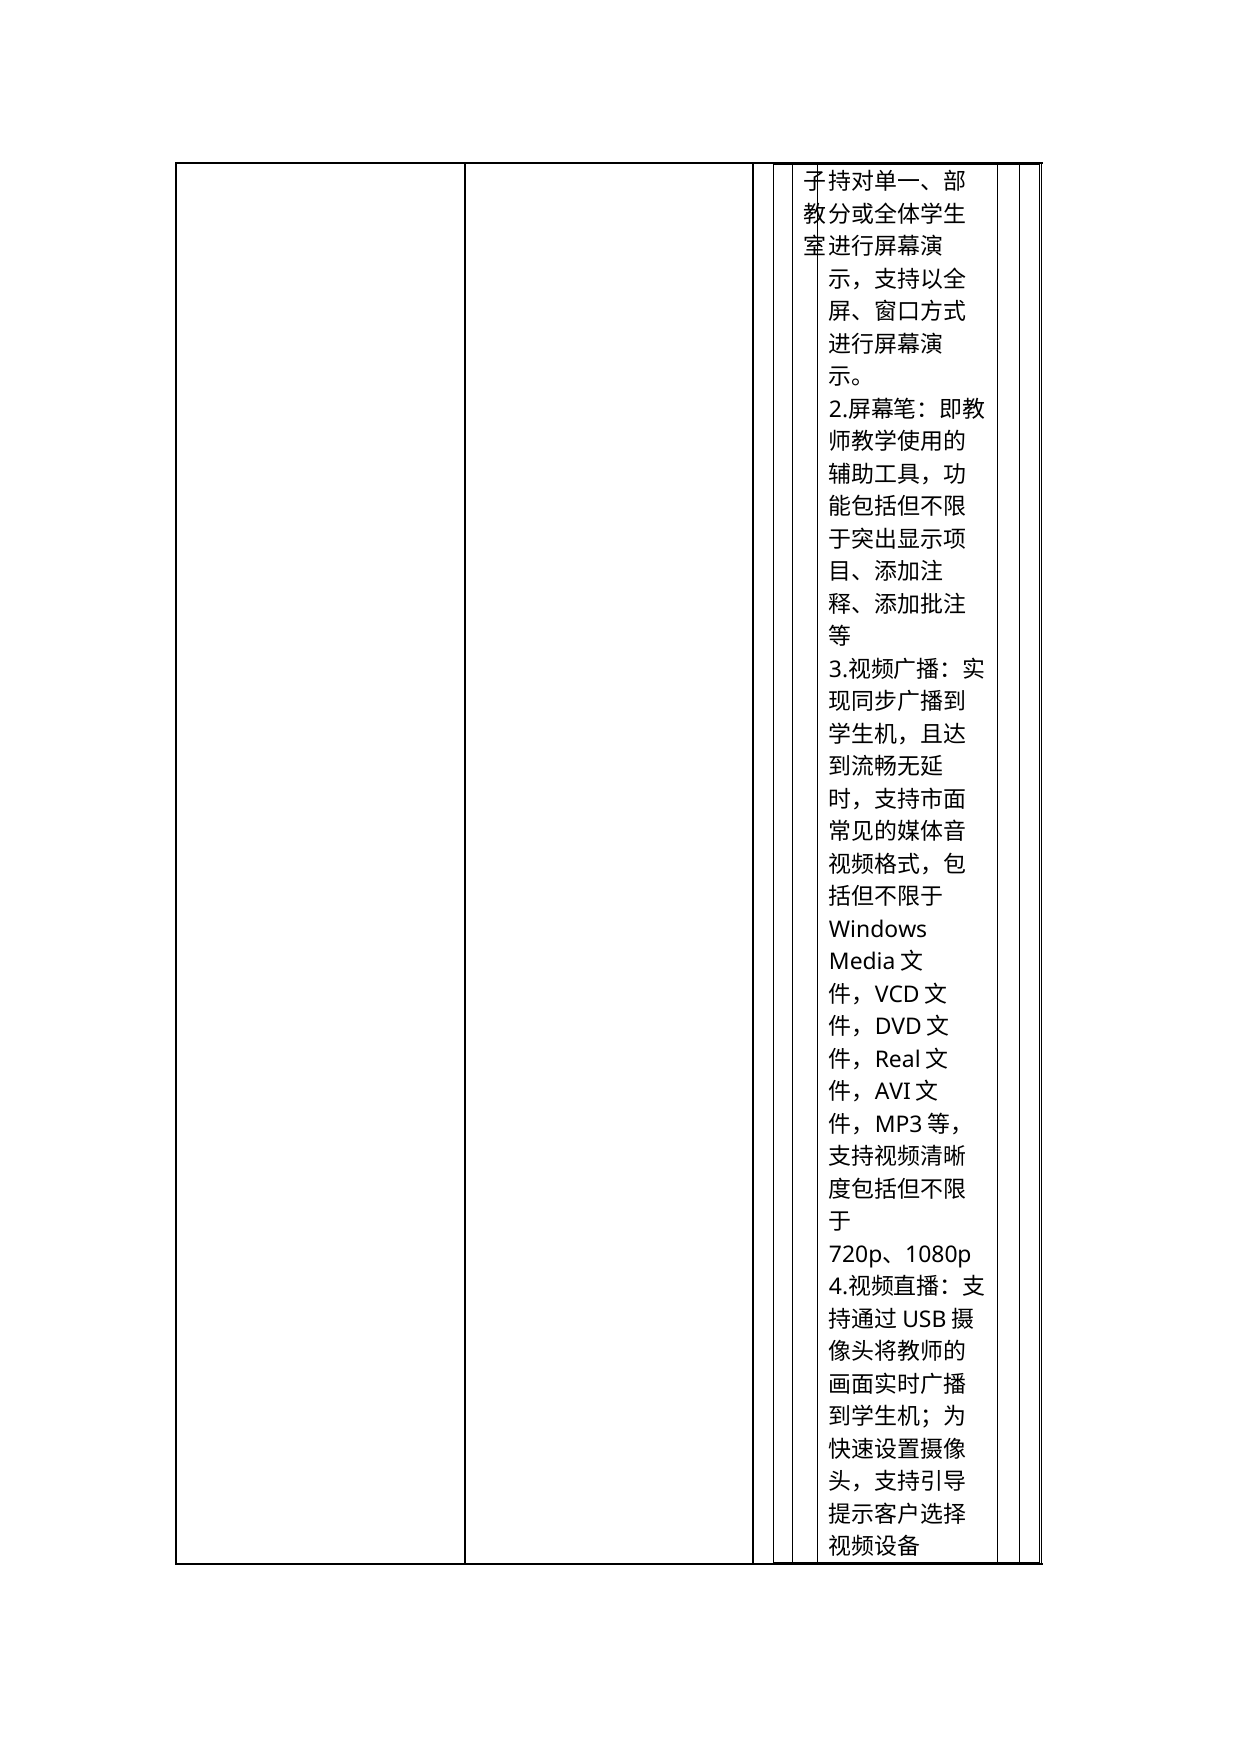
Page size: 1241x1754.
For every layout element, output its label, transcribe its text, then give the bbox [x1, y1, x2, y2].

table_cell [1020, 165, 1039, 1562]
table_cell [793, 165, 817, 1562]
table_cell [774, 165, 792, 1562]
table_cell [818, 165, 997, 1562]
table_cell 1 [177, 164, 464, 1563]
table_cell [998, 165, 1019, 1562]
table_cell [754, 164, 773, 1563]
table_cell ★ [466, 164, 752, 1563]
